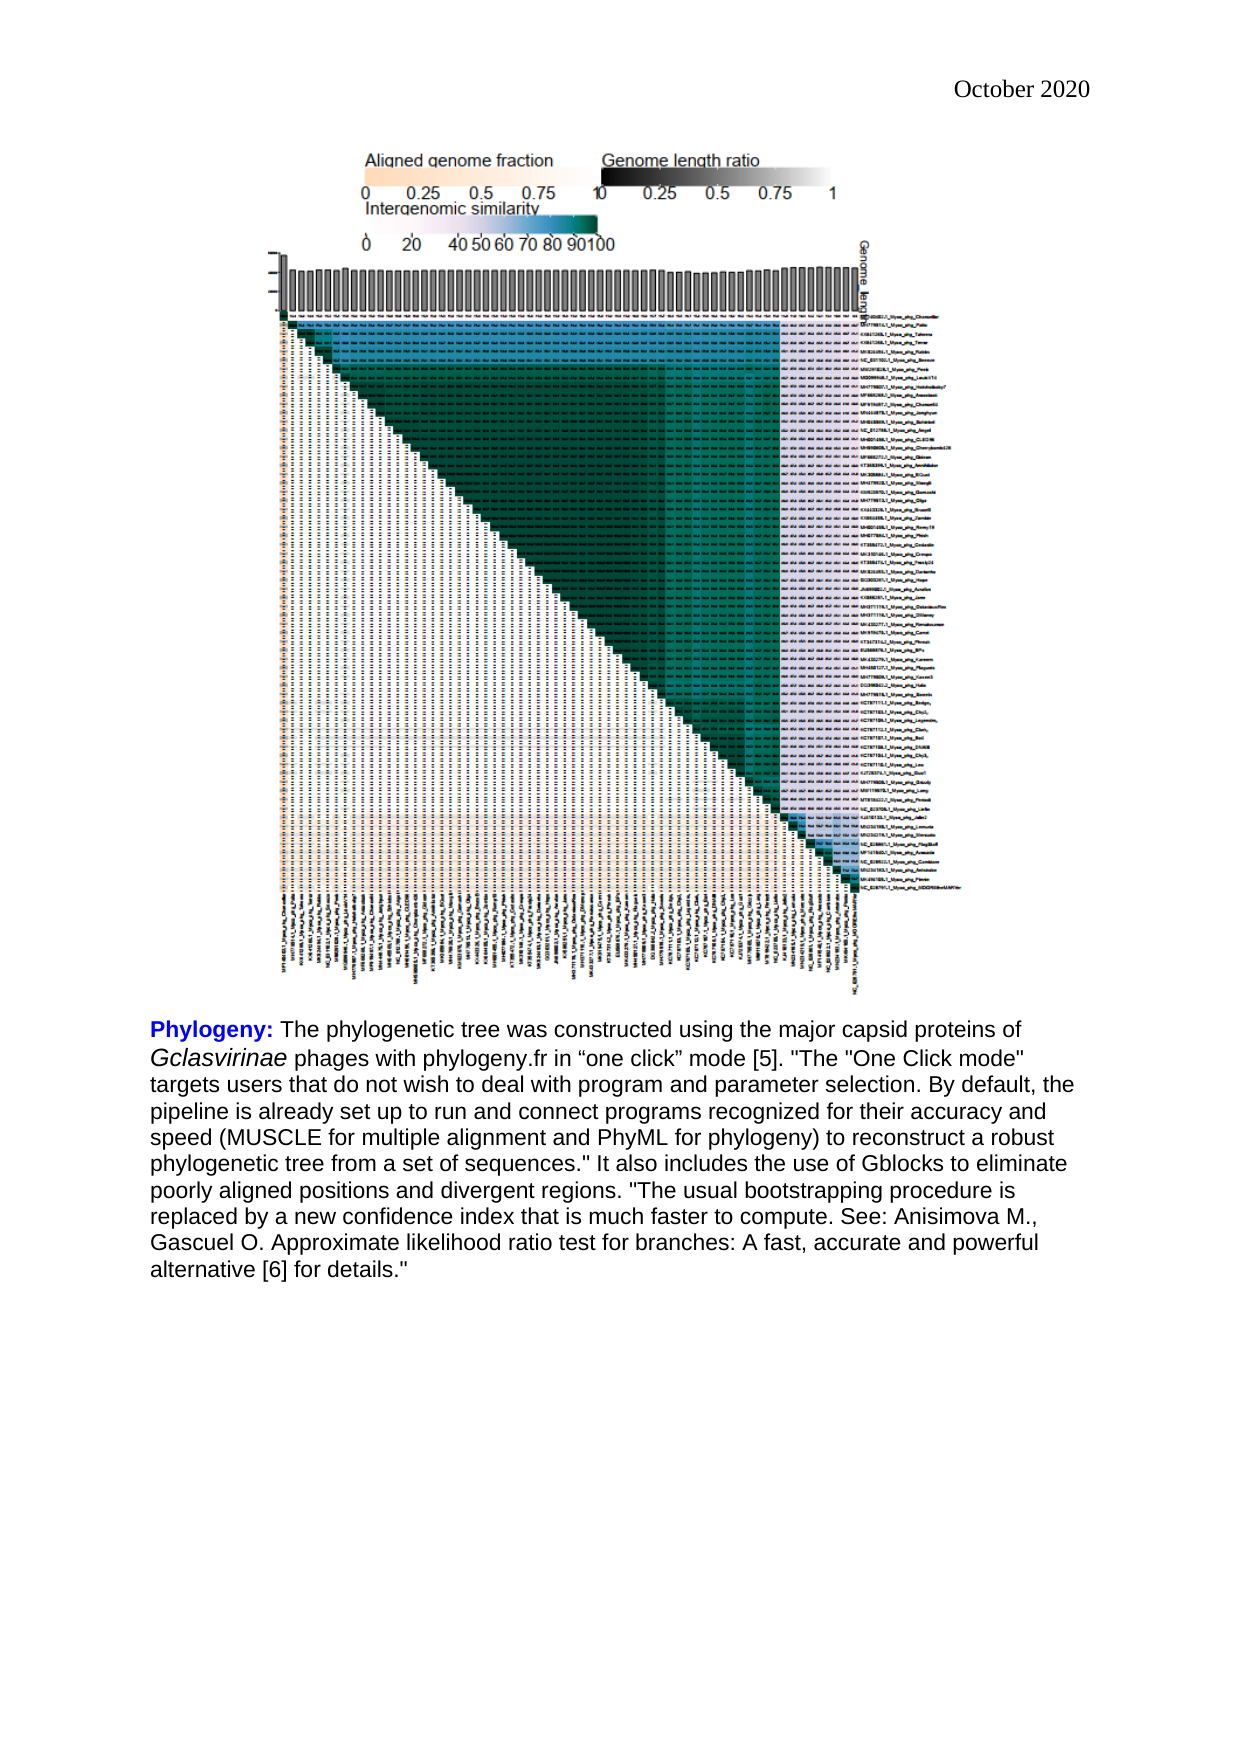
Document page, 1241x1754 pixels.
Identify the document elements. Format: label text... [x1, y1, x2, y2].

text Phylogeny: The phylogenetic tree was constructed using the major capsid proteins of Gclasvirinae phages with phylogeny.fr in “one click” mode [5]. "The "One Click mode" targets users that do not wish to deal with program and parameter selection. By default, the pipeline is already set up to run and connect programs recognized for their accuracy and speed (MUSCLE for multiple alignment and PhyML for phylogeny) to reconstruct a robust phylogenetic tree from a set of sequences." It also includes the use of Gblocks to eliminate poorly aligned positions and divergent regions. "The usual bootstrapping procedure is replaced by a new confidence index that is much faster to compute. See: Anisimova M., Gascuel O. Approximate likelihood ratio test for branches: A fast, accurate and powerful alternative [6] for details." [150, 1016, 1090, 1282]
picture [268, 150, 973, 1004]
